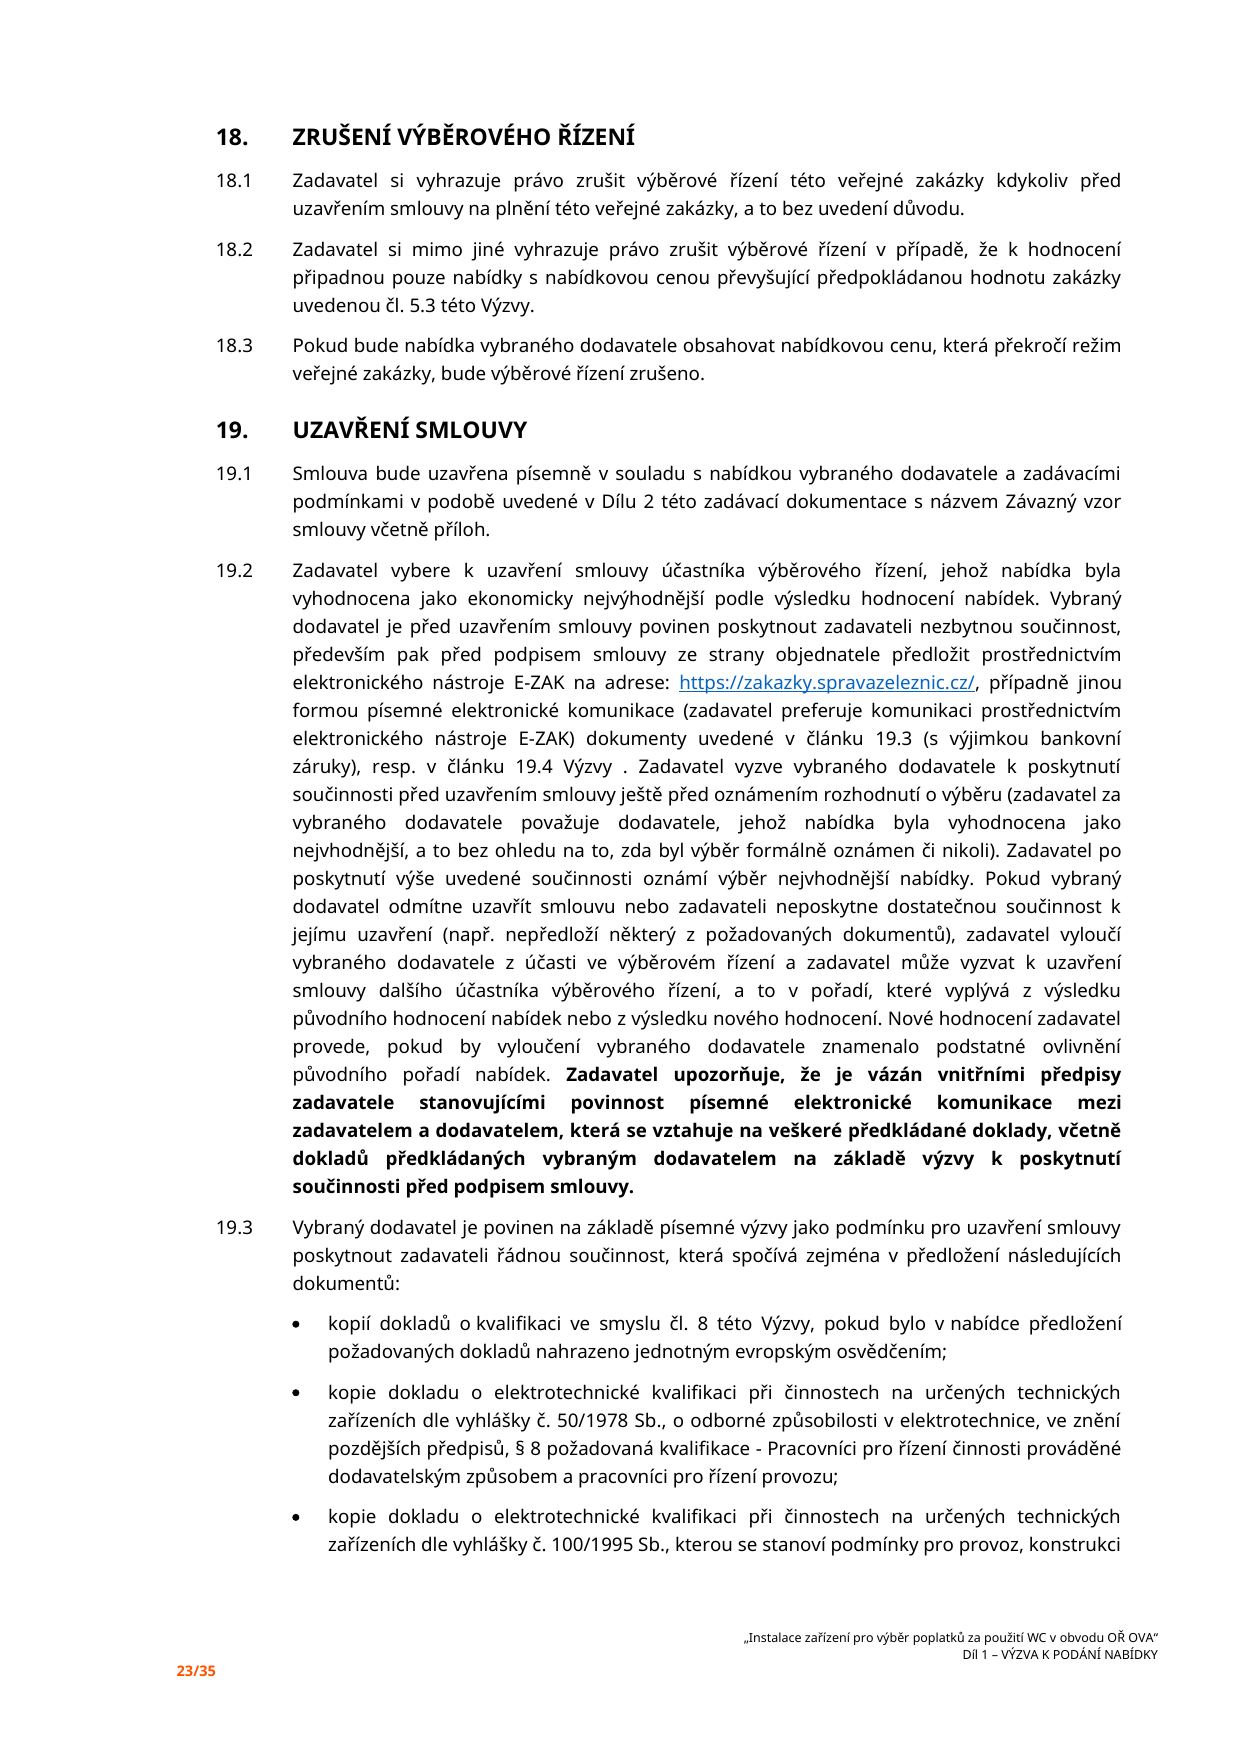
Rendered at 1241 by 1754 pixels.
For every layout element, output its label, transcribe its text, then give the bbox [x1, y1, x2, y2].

text Zadavatel vybere k uzavření smlouvy účastníka výběrového řízení, jehož nabídka byla vyhodnocena jako ekonomicky nejvýhodnější podle výsledku hodnocení nabídek. Vybraný dodavatel je před uzavřením smlouvy povinen poskytnout zadavateli nezbytnou součinnost, především pak před podpisem smlouvy ze strany objednatele předložit prostřednictvím elektronického nástroje E-ZAK na adrese: https://zakazky.spravazeleznic.cz/, případně jinou formou písemné elektronické komunikace (zadavatel preferuje komunikaci prostřednictvím elektronického nástroje E-ZAK) dokumenty uvedené v článku 19.3 (s výjimkou bankovní záruky), resp. v článku 19.4 Výzvy . Zadavatel vyzve vybraného dodavatele k poskytnutí součinnosti před uzavřením smlouvy ještě před oznámením rozhodnutí o výběru (zadavatel za vybraného dodavatele považuje dodavatele, jehož nabídka byla vyhodnocena jako nejvhodnější, a to bez ohledu na to, zda byl výběr formálně oznámen či nikoli). Zadavatel po poskytnutí výše uvedené součinnosti oznámí výběr nejvhodnější nabídky. Pokud vybraný dodavatel odmítne uzavřít smlouvu nebo zadavateli neposkytne dostatečnou součinnost k jejímu uzavření (např. nepředloží některý z požadovaných dokumentů), zadavatel vyloučí vybraného dodavatele z účasti ve výběrovém řízení a zadavatel může vyzvat k uzavření smlouvy dalšího účastníka výběrového řízení, a to v pořadí, které vyplývá z výsledku původního hodnocení nabídek nebo z výsledku nového hodnocení. Nové hodnocení zadavatel provede, pokud by vyloučení vybraného dodavatele znamenalo podstatné ovlivnění původního pořadí nabídek. Zadavatel upozorňuje, že je vázán vnitřními předpisy zadavatele stanovujícími povinnost písemné elektronické komunikace mezi zadavatelem a dodavatelem, která se vztahuje na veškeré předkládané doklady, včetně dokladů předkládaných vybraným dodavatelem na základě výzvy k poskytnutí součinnosti před podpisem smlouvy. [216, 557, 1122, 1199]
text Smlouva bude uzavřena písemně v souladu s nabídkou vybraného dodavatele a zadávacími podmínkami v podobě uvedené v Dílu 2 této zadávací dokumentace s názvem Závazný vzor smlouvy včetně příloh. [216, 461, 1122, 542]
text Zadavatel si mimo jiné vyhrazuje právo zrušit výběrové řízení v případě, že k hodnocení připadnou pouze nabídky s nabídkovou cenou převyšující předpokládanou hodnotu zakázky uvedenou čl. 5.3 této Výzvy. [216, 236, 1122, 318]
text UZAVŘENÍ SMLOUVY [216, 414, 1122, 445]
text kopie dokladu o elektrotechnické kvalifikaci při činnostech na určených technických zařízeních dle vyhlášky č. 50/1978 Sb., o odborné způsobilosti v elektrotechnice, ve znění pozdějších předpisů, § 8 požadovaná kvalifikace - Pracovníci pro řízení činnosti prováděné dodavatelským způsobem a pracovníci pro řízení provozu; [292, 1379, 1122, 1489]
text kopií dokladů o kvalifikaci ve smyslu čl. 8 této Výzvy, pokud bylo v nabídce předložení požadovaných dokladů nahrazeno jednotným evropským osvědčením; [292, 1311, 1122, 1364]
text Zadavatel si vyhrazuje právo zrušit výběrové řízení této veřejné zakázky kdykoliv před uzavřením smlouvy na plnění této veřejné zakázky, a to bez uvedení důvodu. [216, 167, 1122, 221]
text ZRUŠENÍ VÝBĚROVÉHO ŘÍZENÍ [216, 121, 1122, 152]
text Pokud bude nabídka vybraného dodavatele obsahovat nabídkovou cenu, která překročí režim veřejné zakázky, bude výběrové řízení zrušeno. [216, 333, 1122, 386]
text Vybraný dodavatel je povinen na základě písemné výzvy jako podmínku pro uzavření smlouvy poskytnout zadavateli řádnou součinnost, která spočívá zejména v předložení následujících dokumentů: [216, 1214, 1122, 1296]
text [292, 1504, 1122, 1557]
